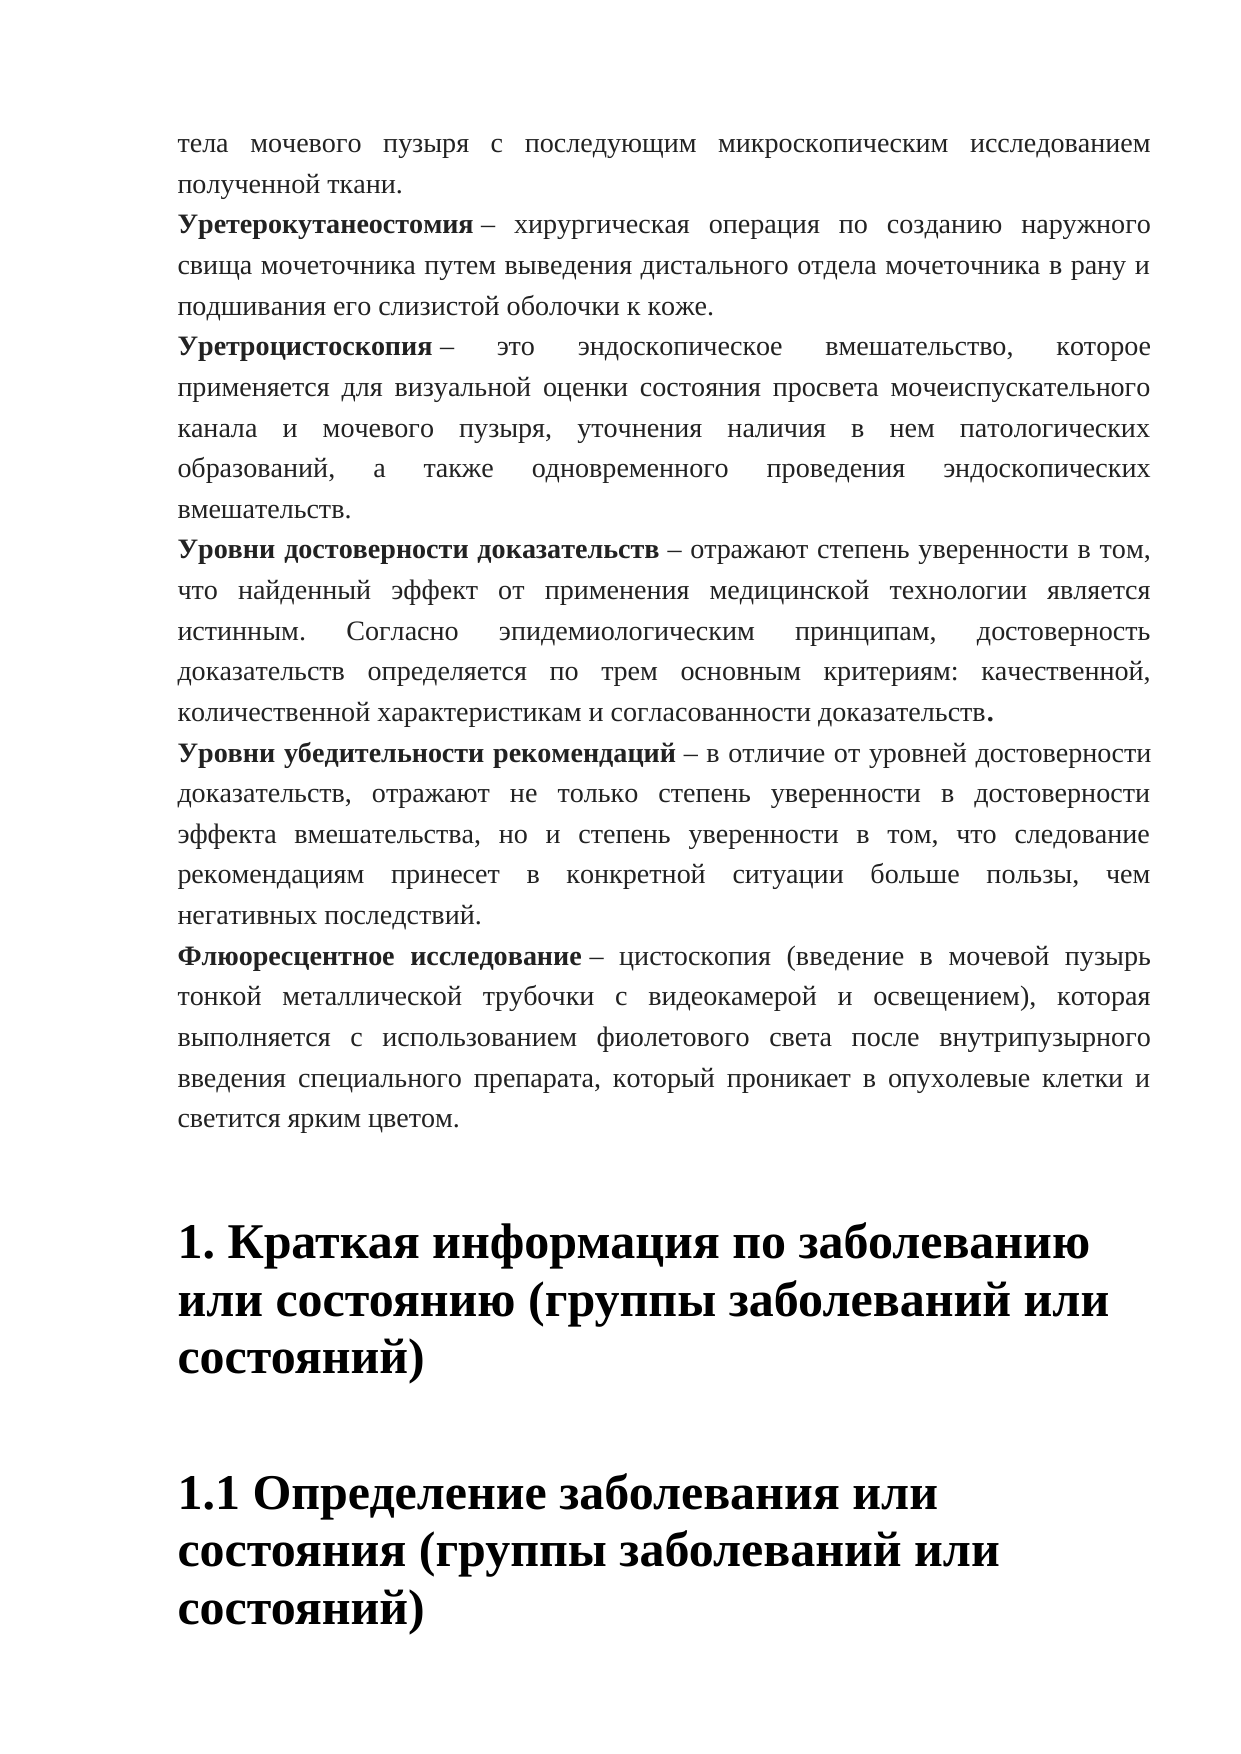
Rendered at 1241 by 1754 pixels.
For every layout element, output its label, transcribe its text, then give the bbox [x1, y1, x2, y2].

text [177, 118, 1152, 199]
text Уретерокутанеостомия – хирургическая операция по созданию наружного свища мочеточника путем выведения дистального отдела мочеточника в рану и подшивания его слизистой оболочки к коже. [177, 199, 1152, 321]
text Флюоресцентное исследование – цистоскопия (введение в мочевой пузырь тонкой металлической трубочки с видеокамерой и освещением), которая выполняется с использованием фиолетового света после внутрипузырного введения специального препарата, который проникает в опухолевые клетки и светится ярким цветом. [177, 931, 1152, 1134]
text 1. Краткая информация по заболеванию или состоянию (группы заболеваний или состояний) [177, 1212, 1152, 1384]
text Уретроцистоскопия – это эндоскопическое вмешательство, которое применяется для визуальной оценки состояния просвета мочеиспускательного канала и мочевого пузыря, уточнения наличия в нем патологических образований, а также одновременного проведения эндоскопических вмешательств. [177, 321, 1152, 524]
text 1.1 Определение заболевания или состояния (группы заболеваний или состояний) [177, 1462, 1152, 1635]
text Уровни убедительности рекомендаций – в отличие от уровней достоверности доказательств, отражают не только степень уверенности в достоверности эффекта вмешательства, но и степень уверенности в том, что следование рекомендациям принесет в конкретной ситуации больше пользы, чем негативных последствий. [177, 727, 1152, 931]
text Уровни достоверности доказательств – отражают степень уверенности в том, что найденный эффект от применения медицинской технологии является истинным. Согласно эпидемиологическим принципам, достоверность доказательств определяется по трем основным критериям: качественной, количественной характеристикам и согласованности доказательств. [177, 524, 1152, 727]
